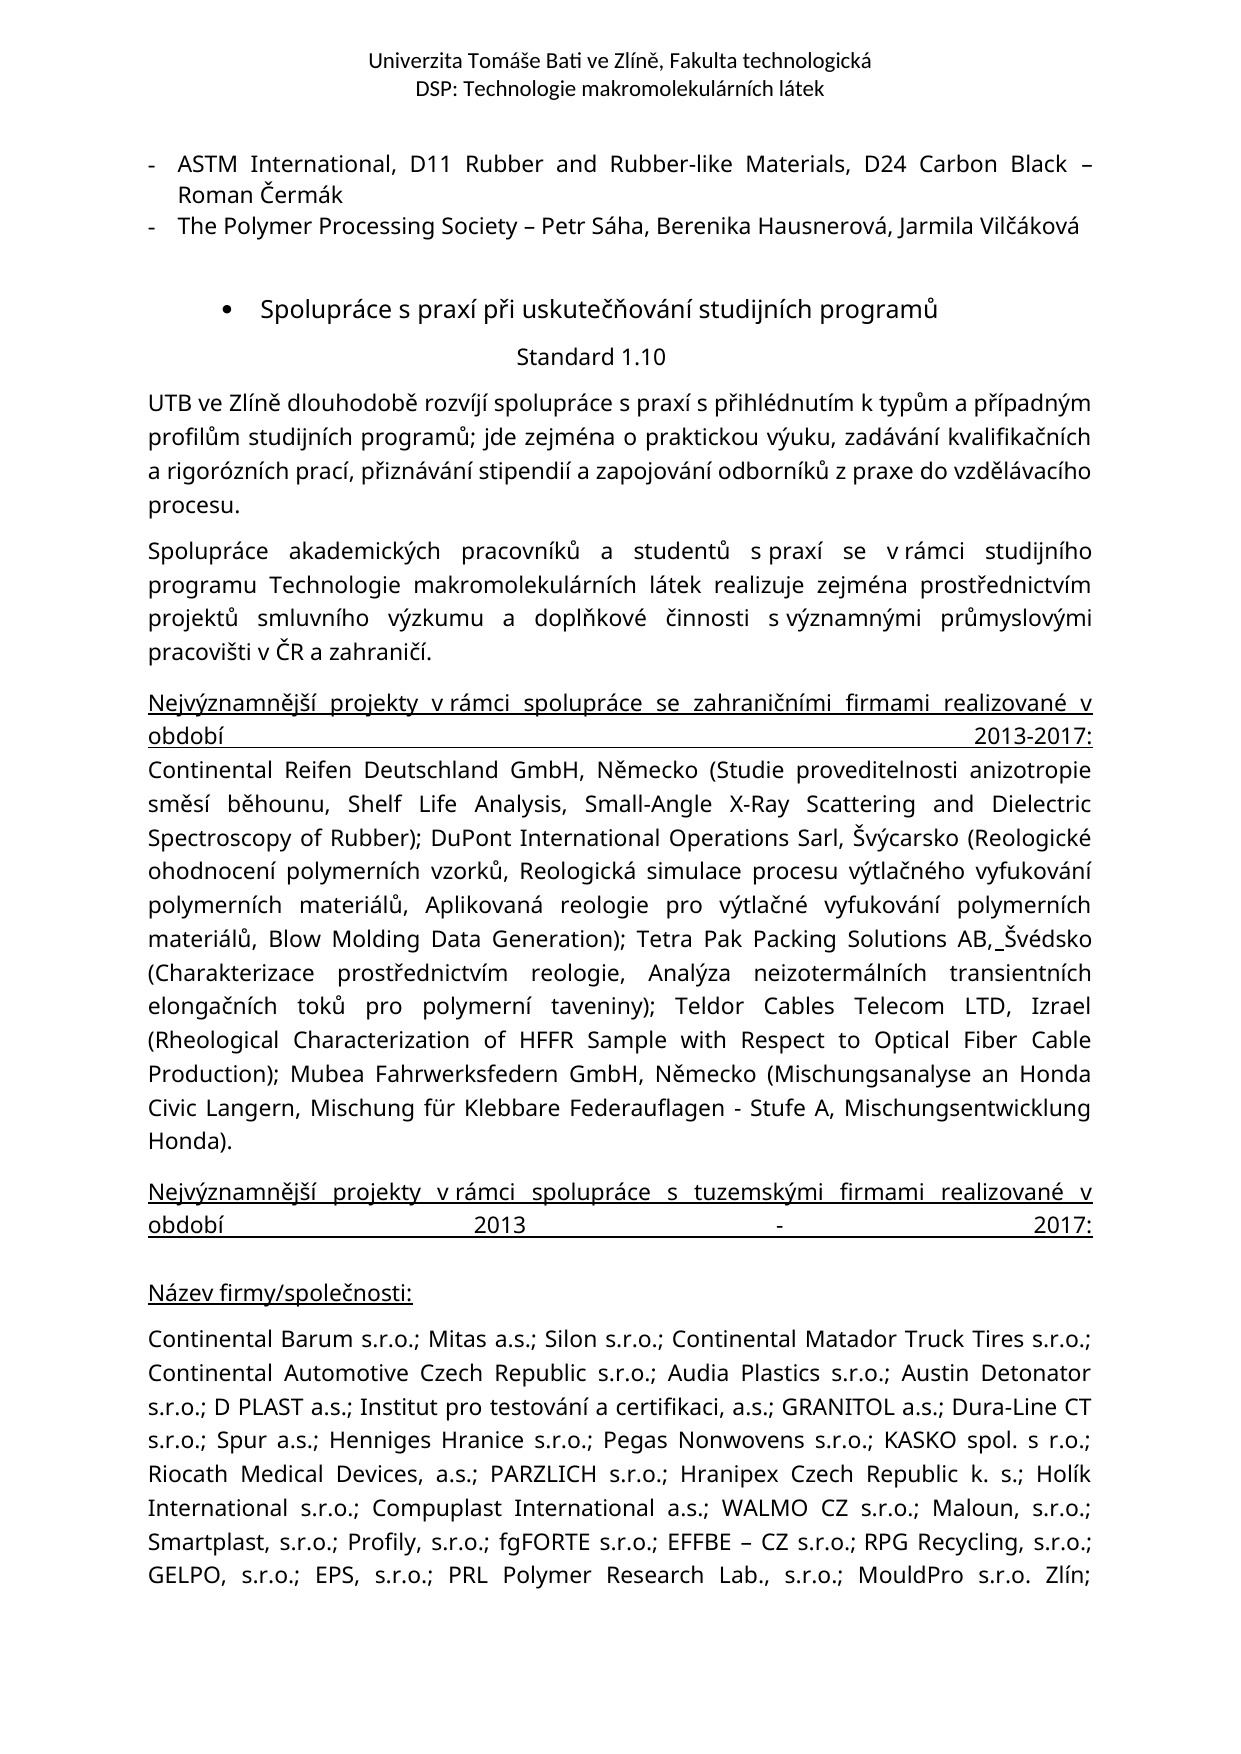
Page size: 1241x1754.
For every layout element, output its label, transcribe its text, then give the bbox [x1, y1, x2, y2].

text Nejvýznamnější projekty v rámci spolupráce s tuzemskými firmami realizované v období 2013 - 2017: Název firmy/společnosti: [148, 1176, 1092, 1202]
text Standard 1.10 [148, 341, 1092, 372]
text Nejvýznamnější projekty v rámci spolupráce s tuzemskými firmami realizované v období 2013 - 2017: Název firmy/společnosti: [148, 1204, 1092, 1236]
list ASTM International, D11 Rubber and Rubber-like Materials, D24 Carbon Black – Roman Čermák [148, 148, 1092, 210]
text Nejvýznamnější projekty v rámci spolupráce se zahraničními firmami realizované v období 2013-2017: Continental Reifen Deutschland GmbH, Německo (Studie proveditelnosti anizotropie směsí běhounu, Shelf Life Analysis, Small-Angle X-Ray Scattering and Dielectric Spectroscopy of Rubber); DuPont International Operations Sarl, Švýcarsko (Reologické ohodnocení polymerních vzorků, Reologická simulace procesu výtlačného vyfukování polymerních materiálů, Aplikovaná reologie pro výtlačné vyfukování polymerních materiálů, Blow Molding Data Generation); Tetra Pak Packing Solutions AB, Švédsko (Charakterizace prostřednictvím reologie, Analýza neizotermálních transientních elongačních toků pro polymerní taveniny); Teldor Cables Telecom LTD, Izrael (Rheological Characterization of HFFR Sample with Respect to Optical Fiber Cable Production); Mubea Fahrwerksfedern GmbH, Německo (Mischungsanalyse an Honda Civic Langern, Mischung für Klebbare Federauflagen - Stufe A, Mischungsentwicklung Honda). [148, 748, 1092, 1157]
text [148, 1323, 1092, 1591]
list The Polymer Processing Society – Petr Sáha, Berenika Hausnerová, Jarmila Vilčáková [148, 210, 1092, 241]
text UTB ve Zlíně dlouhodobě rozvíjí spolupráce s praxí s přihlédnutím k typům a případným profilům studijních programů; jde zejména o praktickou výuku, zadávání kvalifikačních a rigorózních prací, přiznávání stipendií a zapojování odborníků z praxe do vzdělávacího procesu. [148, 387, 1092, 520]
text Spolupráce akademických pracovníků a studentů s praxí se v rámci studijního programu Technologie makromolekulárních látek realizuje zejména prostřednictvím projektů smluvního výzkumu a doplňkové činnosti s významnými průmyslovými pracovišti v ČR a zahraničí. [148, 535, 1092, 667]
subtitle Spolupráce s praxí při uskutečňování studijních programů [223, 292, 1092, 326]
text Nejvýznamnější projekty v rámci spolupráce s tuzemskými firmami realizované v období 2013 - 2017: Název firmy/společnosti: [148, 1238, 1092, 1308]
